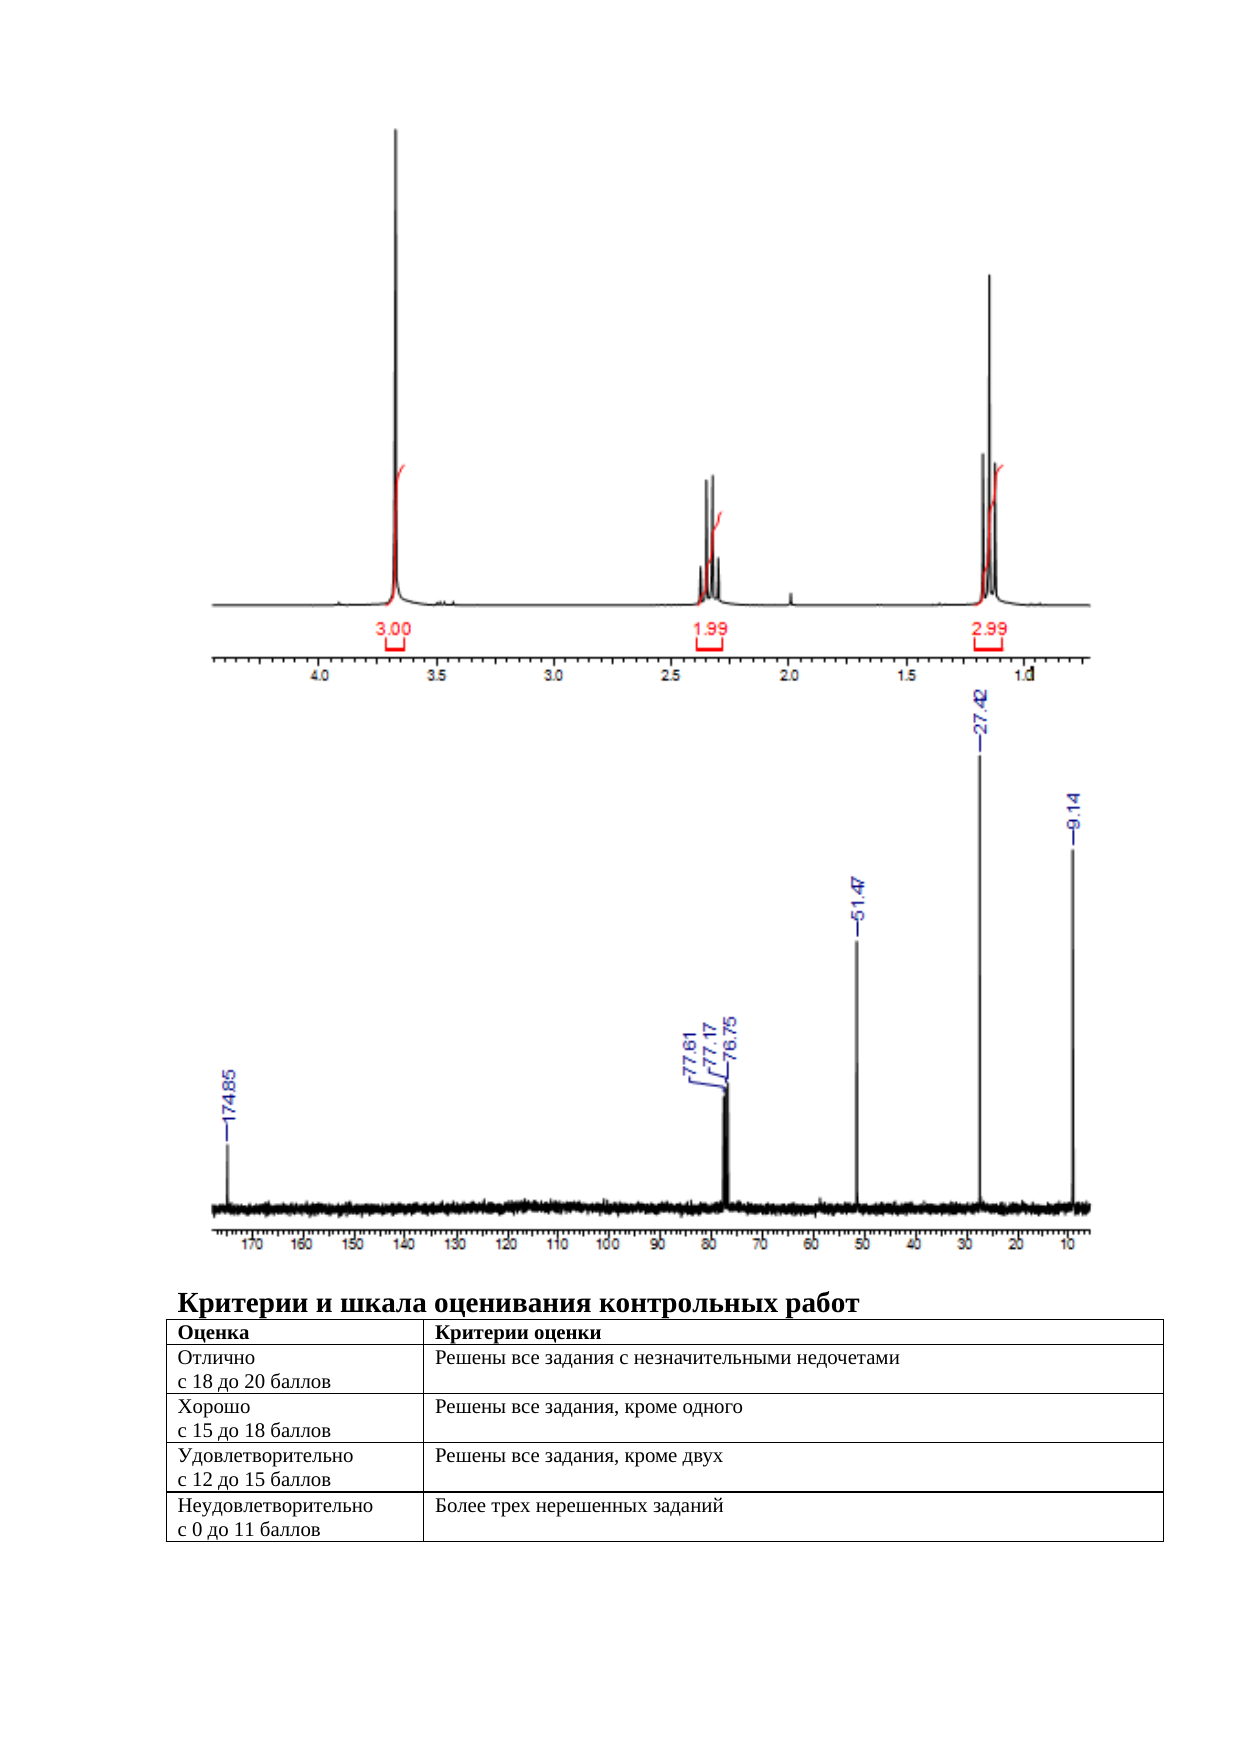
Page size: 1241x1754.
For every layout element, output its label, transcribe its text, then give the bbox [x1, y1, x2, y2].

table_cell Решены все задания, кроме двух [424, 1443, 1163, 1491]
table_cell Удовлетворительно с 12 до 15 баллов [167, 1443, 423, 1491]
table_cell Отлично с 18 до 20 баллов [167, 1345, 423, 1393]
picture [177, 118, 1124, 1257]
table_cell Хорошо с 15 до 18 баллов [167, 1394, 423, 1442]
table_header Оценка [167, 1320, 423, 1344]
table_header Критерии оценки [424, 1320, 1163, 1344]
table_cell Неудовлетворительно с 0 до 11 баллов [167, 1493, 423, 1541]
table_cell Решены все задания с незначительными недочетами [424, 1345, 1163, 1393]
text Критерии и шкала оценивания контрольных работ [177, 1285, 1152, 1319]
table_cell Решены все задания, кроме одного [424, 1394, 1163, 1442]
table_cell Более трех нерешенных заданий [424, 1493, 1163, 1541]
